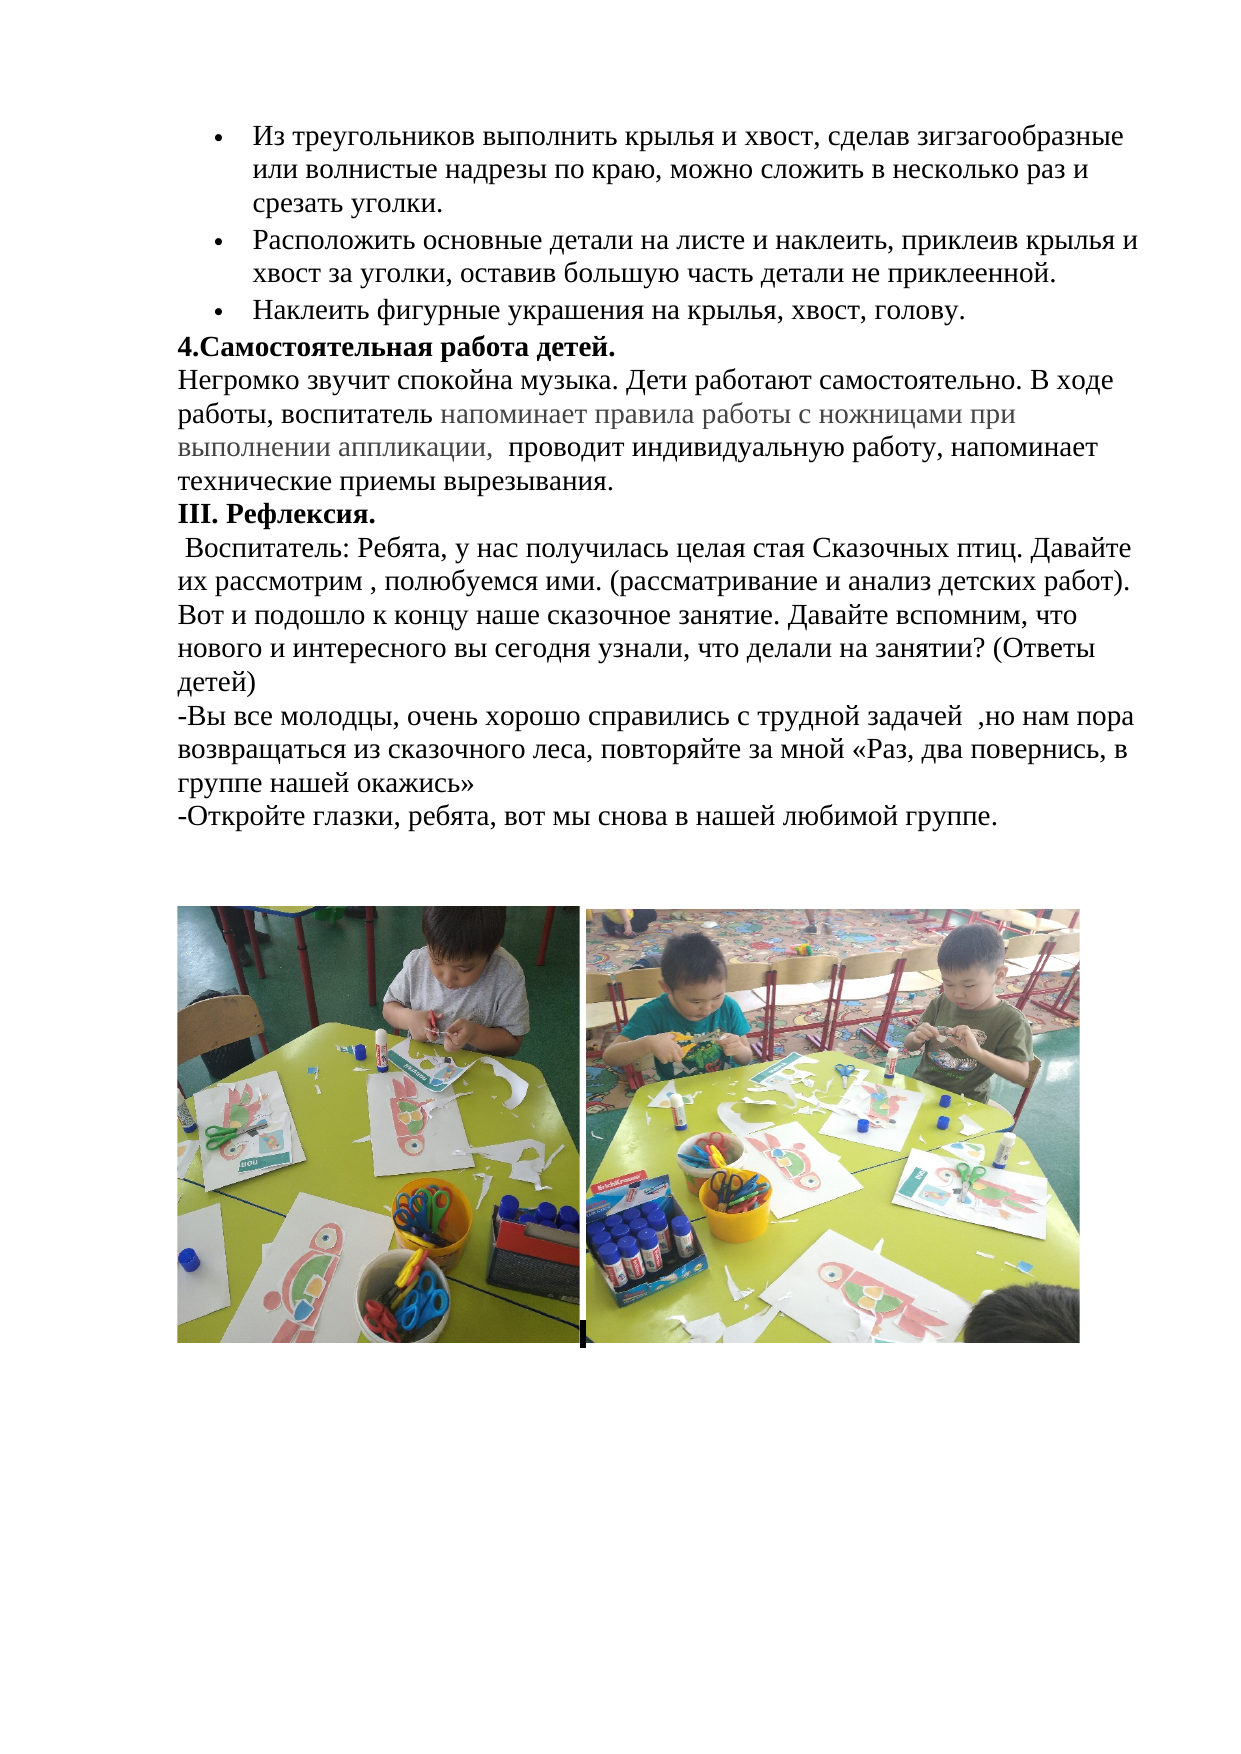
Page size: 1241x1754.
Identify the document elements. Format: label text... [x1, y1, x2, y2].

list Расположить основные детали на листе и наклеить, приклеив крылья и хвост за уголки, оставив большую часть детали не приклеенной. [215, 222, 1152, 289]
text Вот и подошло к концу наше сказочное занятие. Давайте вспомним, что нового и интересного вы сегодня узнали, что делали на занятии? (Ответы детей) [177, 597, 1152, 698]
picture [177, 906, 580, 1343]
text III. Рефлексия. [177, 496, 1152, 530]
list Наклеить фигурные украшения на крылья, хвост, голову. [215, 292, 1152, 326]
text -Откройте глазки, ребята, вот мы снова в нашей любимой группе. [177, 798, 1152, 832]
picture [586, 909, 1080, 1343]
text -Вы все молодцы, очень хорошо справились с трудной задачей ,но нам пора возвращаться из сказочного леса, повторяйте за мной «Раз, два повернись, в группе нашей окажись» [177, 698, 1152, 798]
list Из треугольников выполнить крылья и хвост, сделав зигзагообразные или волнистые надрезы по краю, можно сложить в несколько раз и срезать уголки. [215, 118, 1152, 219]
text Воспитатель: Ребята, у нас получилась целая стая Сказочных птиц. Давайте их рассмотрим , полюбуемся ими. (рассматривание и анализ детских работ). [177, 530, 1152, 597]
text 4.Самостоятельная работа детей. Негромко звучит спокойна музыка. Дети работают самостоятельно. В ходе работы, воспитатель напоминает правила работы с ножницами при выполнении аппликации, проводит индивидуальную работу, напоминает технические приемы вырезывания. [177, 329, 1152, 496]
